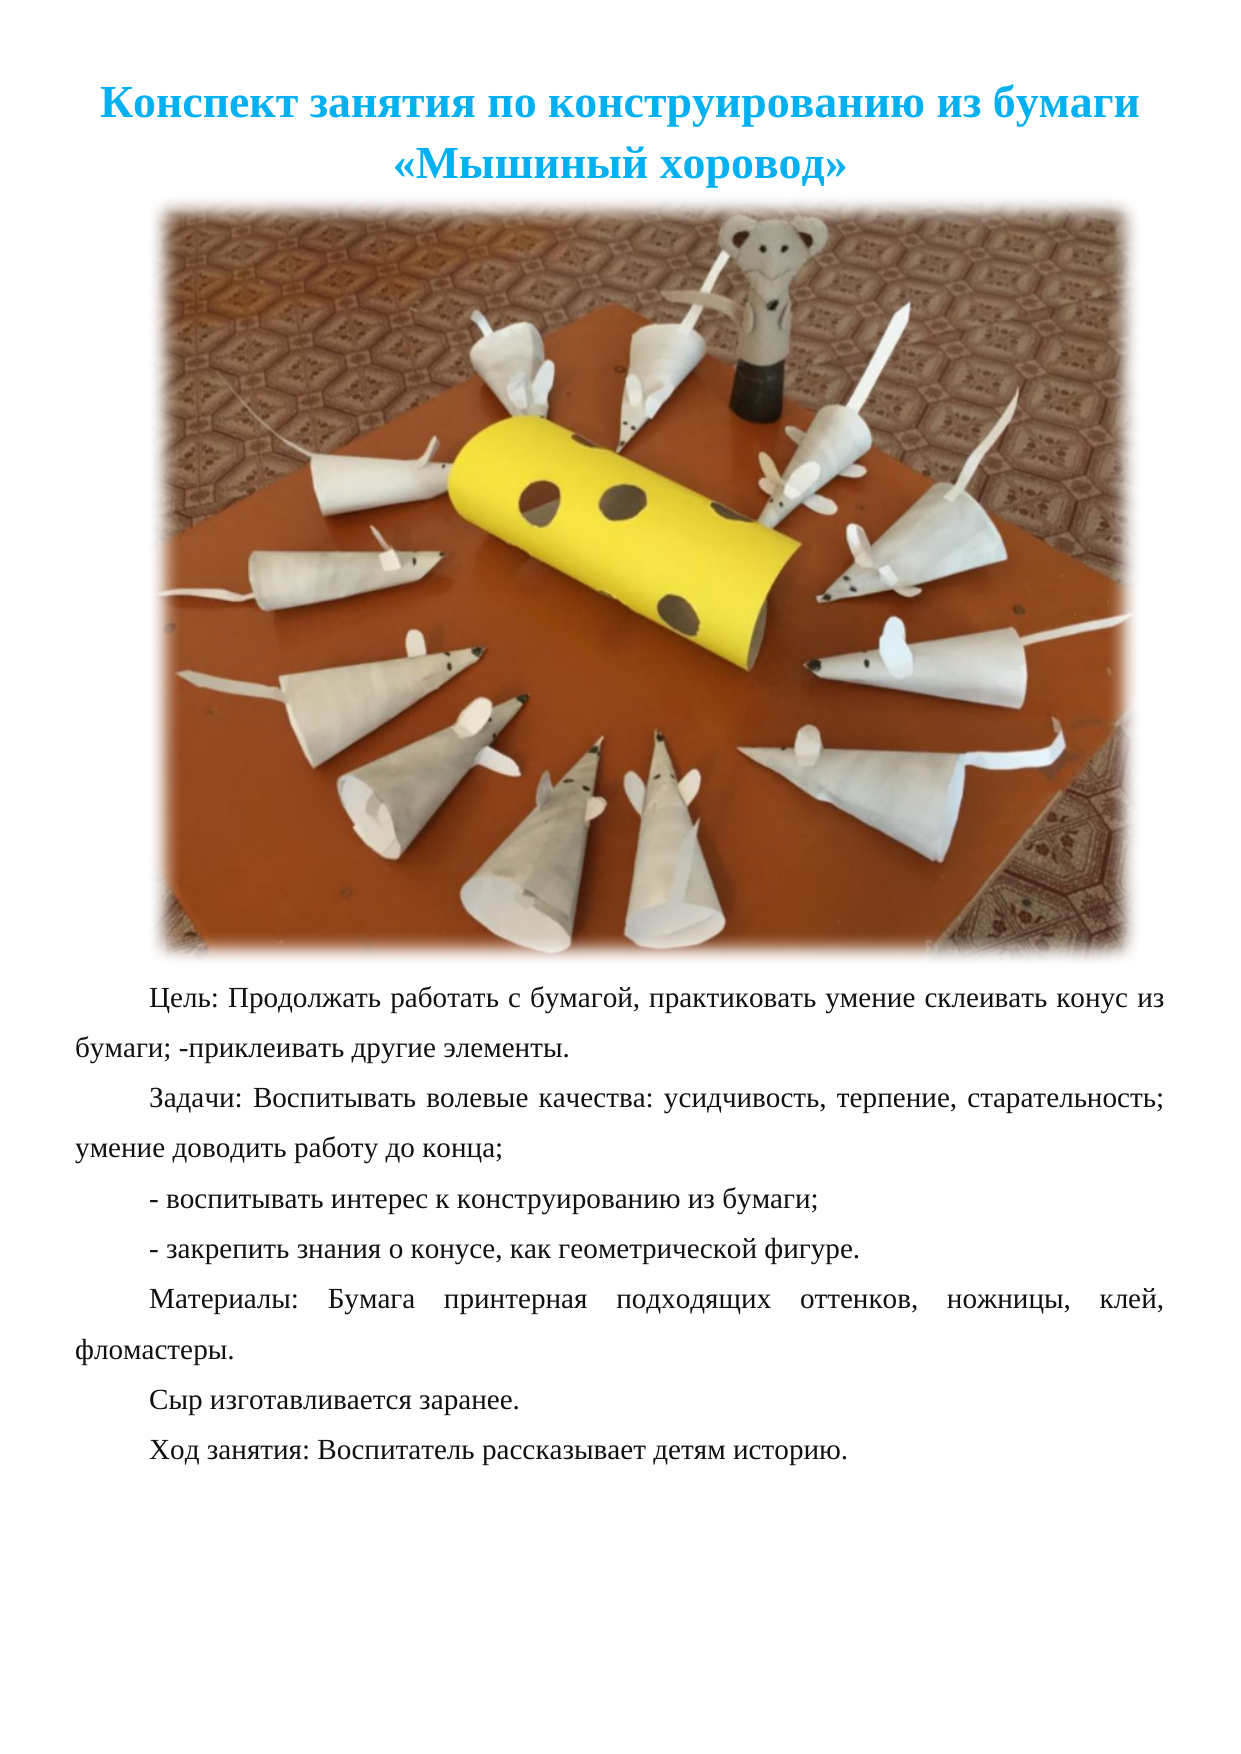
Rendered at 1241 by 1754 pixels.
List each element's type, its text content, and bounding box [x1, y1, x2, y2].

text - закрепить знания о конусе, как геометрической фигуре. [75, 1231, 1165, 1265]
text Ход занятия: Воспитатель рассказывает детям историю. [75, 1432, 1165, 1466]
text Цель: Продолжать работать с бумагой, практиковать умение склеивать конус из бумаги; -приклеивать другие элементы. [75, 980, 1165, 1063]
picture [176, 223, 1112, 937]
text - воспитывать интерес к конструированию из бумаги; [75, 1181, 1165, 1214]
text Сыр изготавливается заранее. [75, 1382, 1165, 1416]
text Материалы: Бумага принтерная подходящих оттенков, ножницы, клей, фломастеры. [75, 1282, 1165, 1365]
text Конспект занятия по конструированию из бумаги «Мышиный хоровод» [75, 75, 1165, 188]
text Задачи: Воспитывать волевые качества: усидчивость, терпение, старательность; умение доводить работу до конца; [75, 1080, 1165, 1164]
